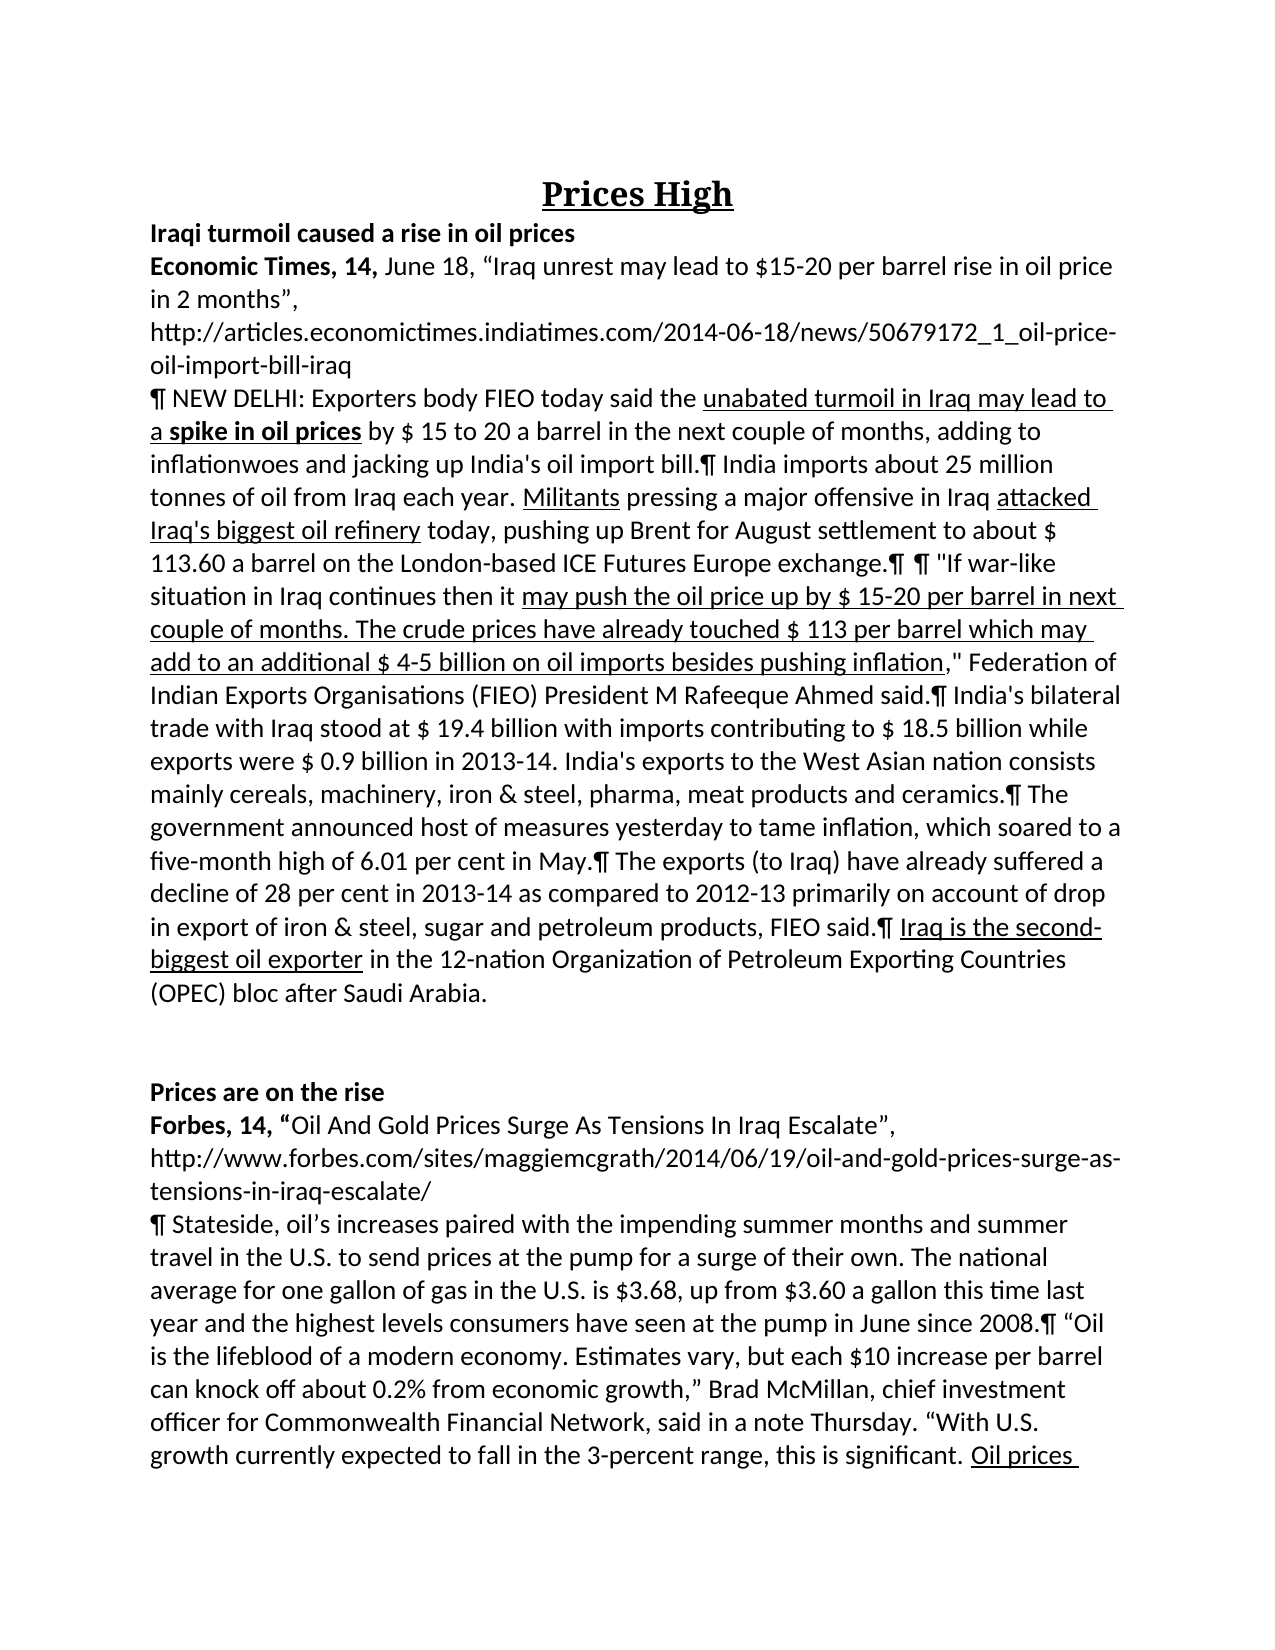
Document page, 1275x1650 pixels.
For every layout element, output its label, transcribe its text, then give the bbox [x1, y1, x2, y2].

text ¶ NEW DELHI: Exporters body FIEO today said the unabated turmoil in Iraq may lead to a spike in oil prices by $ 15 to 20 a barrel in the next couple of months, adding to inflationwoes and jacking up India's oil import bill.¶ India imports about 25 million tonnes of oil from Iraq each year. Militants pressing a major offensive in Iraq attacked Iraq's biggest oil refinery today, pushing up Brent for August settlement to about $ 113.60 a barrel on the London-based ICE Futures Europe exchange.¶ ¶ "If war-like situation in Iraq continues then it may push the oil price up by $ 15-20 per barrel in next couple of months. The crude prices have already touched $ 113 per barrel which may add to an additional $ 4-5 billion on oil imports besides pushing inflation," Federation of Indian Exports Organisations (FIEO) President M Rafeeque Ahmed said.¶ India's bilateral trade with Iraq stood at $ 19.4 billion with imports contributing to $ 18.5 billion while exports were $ 0.9 billion in 2013-14. India's exports to the West Asian nation consists mainly cereals, machinery, iron & steel, pharma, meat products and ceramics.¶ The government announced host of measures yesterday to tame inflation, which soared to a five-month high of 6.01 per cent in May.¶ The exports (to Iraq) have already suffered a decline of 28 per cent in 2013-14 as compared to 2012-13 primarily on account of drop in export of iron & steel, sugar and petroleum products, FIEO said.¶ Iraq is the second-biggest oil exporter in the 12-nation Organization of Petroleum Exporting Countries (OPEC) bloc after Saudi Arabia. [150, 381, 1125, 1009]
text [150, 1207, 1125, 1471]
text Economic Times, 14, June 18, “Iraq unrest may lead to $15-20 per barrel rise in oil price in 2 months”, http://articles.economictimes.indiatimes.com/2014-06-18/news/50679172_1_oil-price-oil-import-bill-iraq [150, 249, 1125, 381]
text Prices are on the rise [150, 1075, 1125, 1108]
text Iraqi turmoil caused a rise in oil prices [150, 216, 1125, 249]
subtitle Prices High [150, 171, 1125, 216]
text Forbes, 14, “Oil And Gold Prices Surge As Tensions In Iraq Escalate”, http://www.forbes.com/sites/maggiemcgrath/2014/06/19/oil-and-gold-prices-surge-as-tensions-in-iraq-escalate/ [150, 1108, 1125, 1207]
